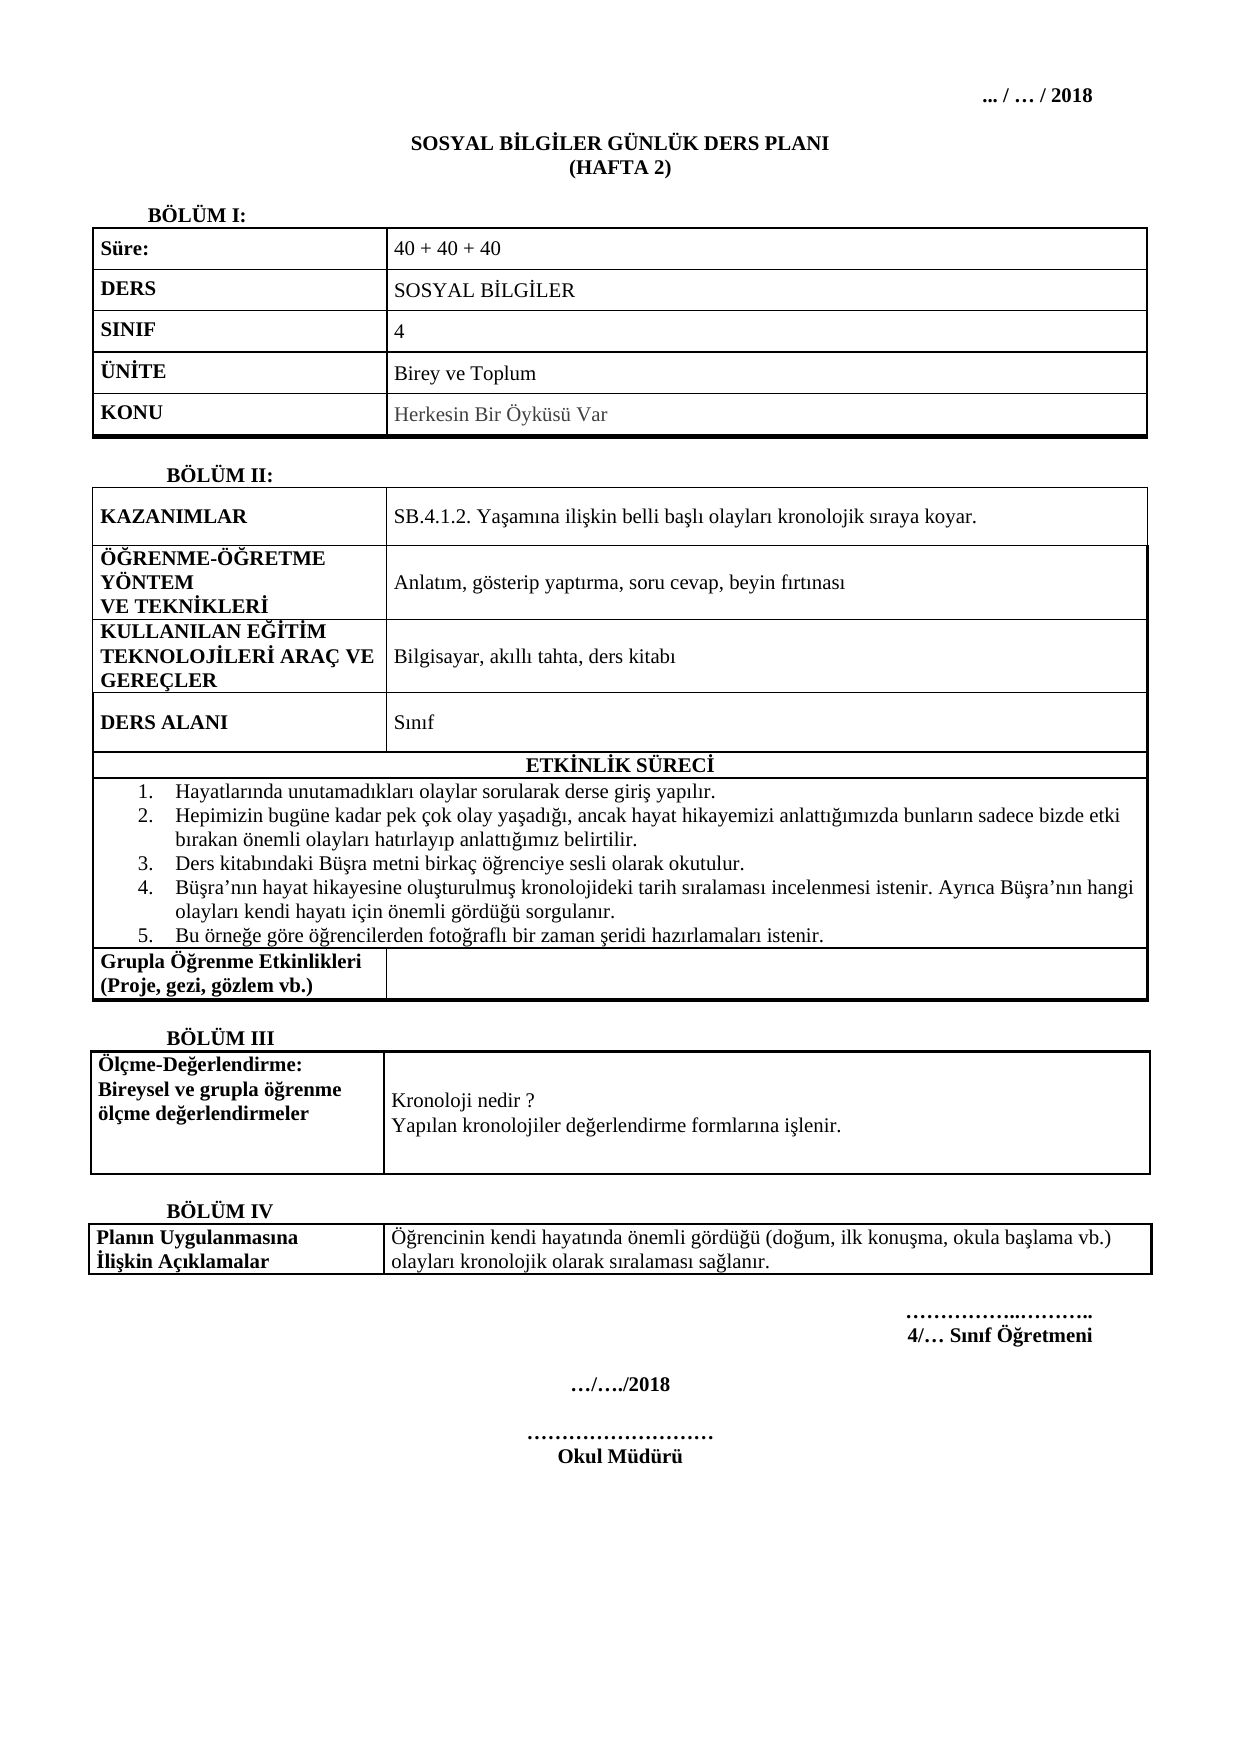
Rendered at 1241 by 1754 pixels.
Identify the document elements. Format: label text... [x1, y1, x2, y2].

table_header Süre: [94, 229, 386, 268]
table_cell DERS [94, 270, 386, 310]
table_cell Sınıf [387, 693, 1146, 751]
table_cell KULLANILAN EĞİTİM TEKNOLOJİLERİ ARAÇ VE GEREÇLER [93, 620, 386, 692]
table_cell DERS ALANI [94, 693, 386, 751]
table_header Ölçme-Değerlendirme: Bireysel ve grupla öğrenme ölçme değerlendirmeler [92, 1053, 383, 1173]
text ……………………… [148, 1419, 1092, 1444]
text SOSYAL BİLGİLER GÜNLÜK DERS PLANI [148, 131, 1092, 155]
text (HAFTA 2) [148, 155, 1092, 179]
table_cell Hayatlarında unutamadıkları olaylar sorularak derse giriş yapılır. Hepimizin bugüne kadar pek çok olay yaşadığı, ancak hayat hikayemizi anlattığımızda bunların sadece bizde etki bırakan önemli olayları hatırlayıp anlattığımız belirtilir. Ders kitabındaki Büşra metni birkaç öğrenciye sesli olarak okutulur. Büşra’nın hayat hikayesine oluşturulmuş kronolojideki tarih sıralaması incelenmesi istenir. Ayrıca Büşra’nın hangi olayları kendi hayatı için önemli gördüğü sorgulanır. Bu örneğe göre öğrencilerden fotoğraflı bir zaman şeridi hazırlamaları istenir. [94, 779, 1146, 947]
table_cell SINIF [94, 311, 386, 351]
table_header 40 + 40 + 40 [388, 229, 1146, 268]
table_cell Bilgisayar, akıllı tahta, ders kitabı [387, 620, 1146, 692]
text …/…./2018 [148, 1371, 1092, 1396]
table_cell Birey ve Toplum [388, 353, 1146, 392]
subtitle BÖLÜM IV [148, 1199, 1092, 1223]
table_cell ÜNİTE [94, 353, 386, 392]
text Okul Müdürü [148, 1444, 1092, 1468]
table_header Öğrencinin kendi hayatında önemli gördüğü (doğum, ilk konuşma, okula başlama vb.) olayları kronolojik olarak sıralaması sağlanır. [385, 1225, 1150, 1273]
table_cell [387, 949, 1146, 997]
text BÖLÜM II: [148, 463, 1092, 487]
table_header Kronoloji nedir ? Yapılan kronolojiler değerlendirme formlarına işlenir. [385, 1053, 1149, 1173]
table_cell Anlatım, gösterip yaptırma, soru cevap, beyin fırtınası [387, 546, 1146, 618]
subtitle BÖLÜM III [148, 1026, 1092, 1050]
text ... / … / 2018 [148, 83, 1092, 107]
table_cell Herkesin Bir Öyküsü Var [388, 394, 1146, 434]
text 4/… Sınıf Öğretmeni [148, 1323, 1092, 1347]
table_header KAZANIMLAR [93, 488, 386, 545]
table_cell 4 [388, 311, 1146, 351]
table_cell ÖĞRENME-ÖĞRETME YÖNTEM VE TEKNİKLERİ [93, 546, 386, 618]
table_header Planın Uygulanmasına İlişkin Açıklamalar [90, 1225, 383, 1273]
table_header SB.4.1.2. Yaşamına ilişkin belli başlı olayları kronolojik sıraya koyar. [387, 488, 1147, 545]
text BÖLÜM I: [148, 203, 1092, 227]
table_cell KONU [94, 394, 386, 434]
table_cell SOSYAL BİLGİLER [388, 270, 1146, 310]
text ……………..……….. [148, 1299, 1092, 1323]
table_cell ETKİNLİK SÜRECİ [94, 753, 1146, 777]
table_cell Grupla Öğrenme Etkinlikleri (Proje, gezi, gözlem vb.) [94, 949, 386, 997]
